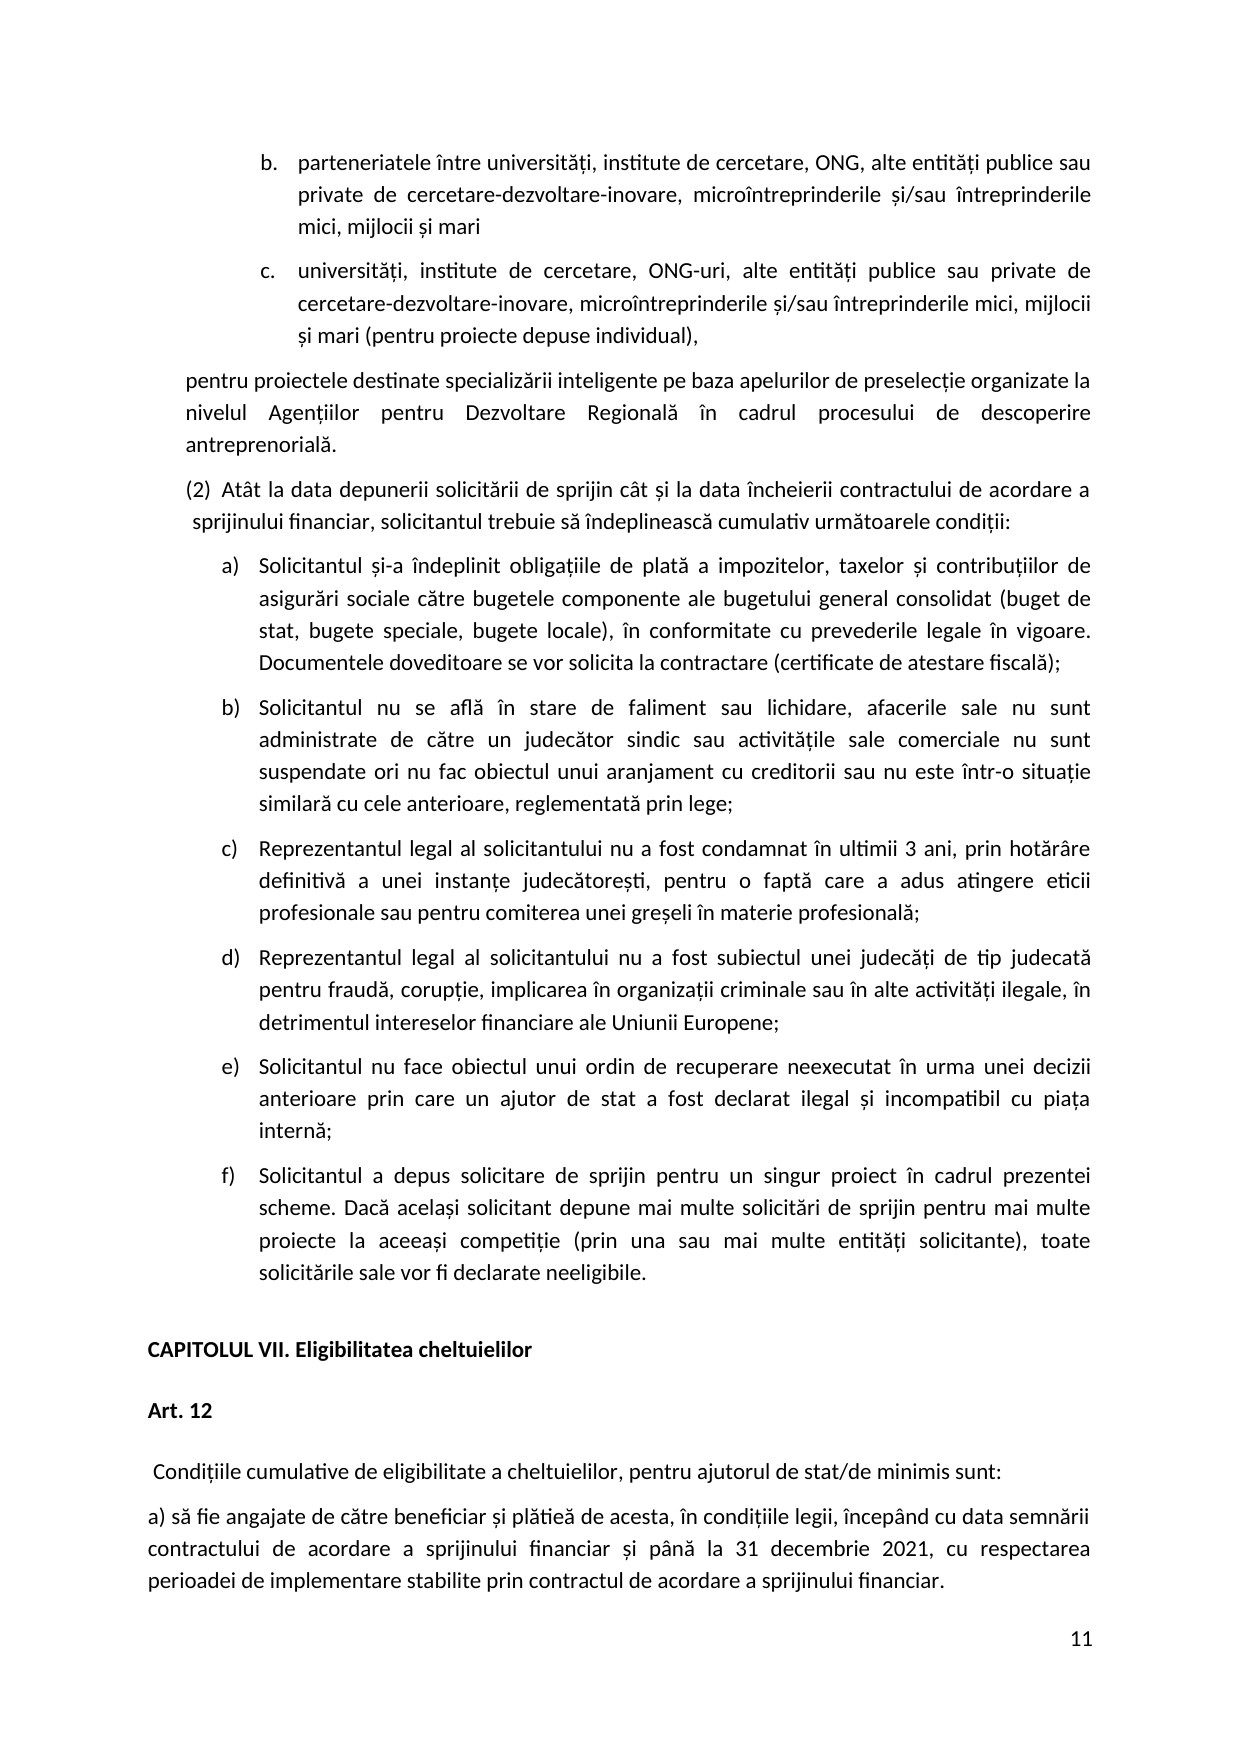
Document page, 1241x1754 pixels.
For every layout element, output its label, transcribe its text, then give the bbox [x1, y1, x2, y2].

list Solicitantul nu face obiectul unui ordin de recuperare neexecutat în urma unei decizii anterioare prin care un ajutor de stat a fost declarat ilegal și incompatibil cu piața internă; [221, 1052, 1093, 1145]
list parteneriatele între universități, institute de cercetare, ONG, alte entități publice sau private de cercetare-dezvoltare-inovare, microîntreprinderile și/sau întreprinderile mici, mijlocii și mari [260, 148, 1093, 240]
list Reprezentantul legal al solicitantului nu a fost condamnat în ultimii 3 ani, prin hotărâre definitivă a unei instanțe judecătorești, pentru o faptă care a adus atingere eticii profesionale sau pentru comiterea unei greșeli în materie profesională; [221, 834, 1093, 927]
list Solicitantul a depus solicitare de sprijin pentru un singur proiect în cadrul prezentei scheme. Dacă același solicitant depune mai multe solicitări de sprijin pentru mai multe proiecte la aceeași competiție (prin una sau mai multe entități solicitante), toate solicitările sale vor fi declarate neeligibile. [221, 1161, 1093, 1286]
list Reprezentantul legal al solicitantului nu a fost subiectul unei judecăți de tip judecată pentru fraudă, corupție, implicarea în organizații criminale sau în alte activități ilegale, în detrimentul intereselor financiare ale Uniunii Europene; [221, 943, 1093, 1036]
text Condițiile cumulative de eligibilitate a cheltuielilor, pentru ajutorul de stat/de minimis sunt: [148, 1457, 1093, 1486]
list Solicitantul nu se află în stare de faliment sau lichidare, afacerile sale nu sunt administrate de către un judecător sindic sau activitățile sale comerciale nu sunt suspendate ori nu fac obiectul unui aranjament cu creditorii sau nu este într-o situație similară cu cele anterioare, reglementată prin lege; [221, 693, 1093, 817]
text Art. 12 [148, 1396, 1093, 1424]
list Solicitantul și-a îndeplinit obligațiile de plată a impozitelor, taxelor și contribuțiilor de asigurări sociale către bugetele componente ale bugetului general consolidat (buget de stat, bugete speciale, bugete locale), în conformitate cu prevederile legale în vigoare. Documentele doveditoare se vor solicita la contractare (certificate de atestare fiscală); [221, 552, 1093, 676]
list Atât la data depunerii solicitării de sprijin cât și la data încheierii contractului de acordare a sprijinului financiar, solicitantul trebuie să îndeplinească cumulativ următoarele condiții: [185, 475, 1093, 535]
text CAPITOLUL VII. Eligibilitatea cheltuielilor [148, 1335, 1093, 1363]
text pentru proiectele destinate specializării inteligente pe baza apelurilor de preselecție organizate la nivelul Agențiilor pentru Dezvoltare Regională în cadrul procesului de descoperire antreprenorială. [185, 366, 1093, 458]
text a) să fie angajate de către beneficiar și plătieă de acesta, în condițiile legii, începând cu data semnării contractului de acordare a sprijinului financiar și până la 31 decembrie 2021, cu respectarea perioadei de implementare stabilite prin contractul de acordare a sprijinului financiar. [148, 1502, 1093, 1594]
list universități, institute de cercetare, ONG-uri, alte entități publice sau private de cercetare-dezvoltare-inovare, microîntreprinderile și/sau întreprinderile mici, mijlocii și mari (pentru proiecte depuse individual), [260, 257, 1093, 349]
